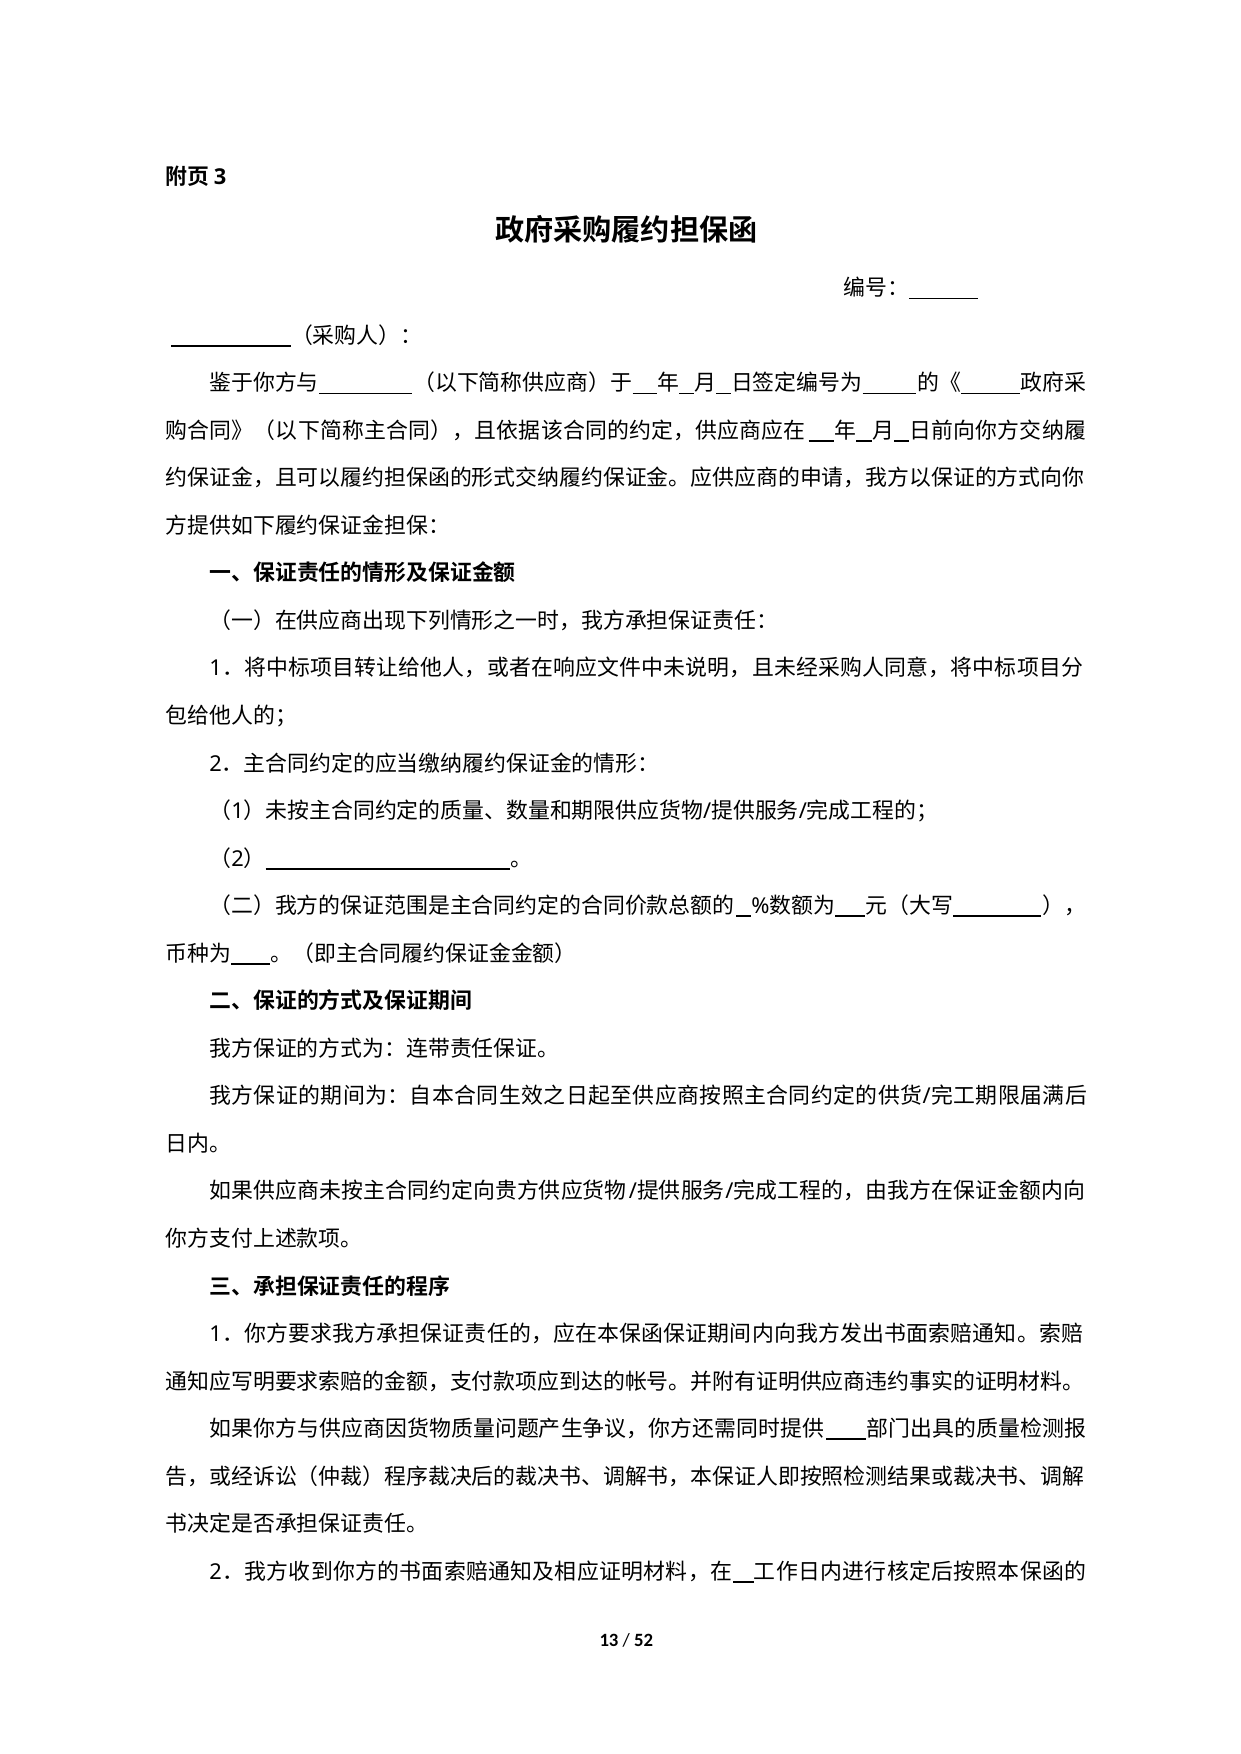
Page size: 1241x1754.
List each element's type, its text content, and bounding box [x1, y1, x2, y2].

text 二、保证的方式及保证期间 [165, 983, 1087, 1015]
text 1．你方要求我方承担保证责任的，应在本保函保证期间内向我方发出书面索赔通知。索赔通知应写明要求索赔的金额，支付款项应到达的帐号。并附有证明供应商违约事实的证明材料。 [165, 1316, 1087, 1395]
text 鉴于你方与 （以下简称供应商）于 年 月 日签定编号为 的《 政府采购合同》（以下简称主合同），且依据该合同的约定，供应商应在 年 月 日前向你方交纳履约保证金，且可以履约担保函的形式交纳履约保证金。应供应商的申请，我方以保证的方式向你方提供如下履约保证金担保： [165, 365, 1087, 539]
text （采购人）： [165, 318, 1087, 349]
text 一、保证责任的情形及保证金额 [165, 555, 1087, 587]
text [165, 1554, 1087, 1586]
text 1．将中标项目转让给他人，或者在响应文件中未说明，且未经采购人同意，将中标项目分包给他人的； [165, 650, 1087, 730]
text 编号： [165, 270, 1087, 302]
text 附页3 [165, 159, 1087, 191]
text 三、承担保证责任的程序 [165, 1269, 1087, 1300]
text 我方保证的期间为：自本合同生效之日起至供应商按照主合同约定的供货/完工期限届满后 日内。 [165, 1078, 1087, 1158]
text （二）我方的保证范围是主合同约定的合同价款总额的 %数额为 元（大写 ），币种为 。（即主合同履约保证金金额） [165, 888, 1087, 968]
text （一）在供应商出现下列情形之一时，我方承担保证责任： [165, 603, 1087, 634]
text 我方保证的方式为：连带责任保证。 [165, 1031, 1087, 1063]
text 如果供应商未按主合同约定向贵方供应货物/提供服务/完成工程的，由我方在保证金额内向你方支付上述款项。 [165, 1173, 1087, 1253]
text 2．主合同约定的应当缴纳履约保证金的情形： [165, 746, 1087, 777]
text （1）未按主合同约定的质量、数量和期限供应货物/提供服务/完成工程的； [165, 793, 1087, 825]
text 如果你方与供应商因货物质量问题产生争议，你方还需同时提供 部门出具的质量检测报告，或经诉讼（仲裁）程序裁决后的裁决书、调解书，本保证人即按照检测结果或裁决书、调解书决定是否承担保证责任。 [165, 1411, 1087, 1538]
text 政府采购履约担保函 [165, 207, 1087, 249]
text （2） 。 [165, 841, 1087, 872]
